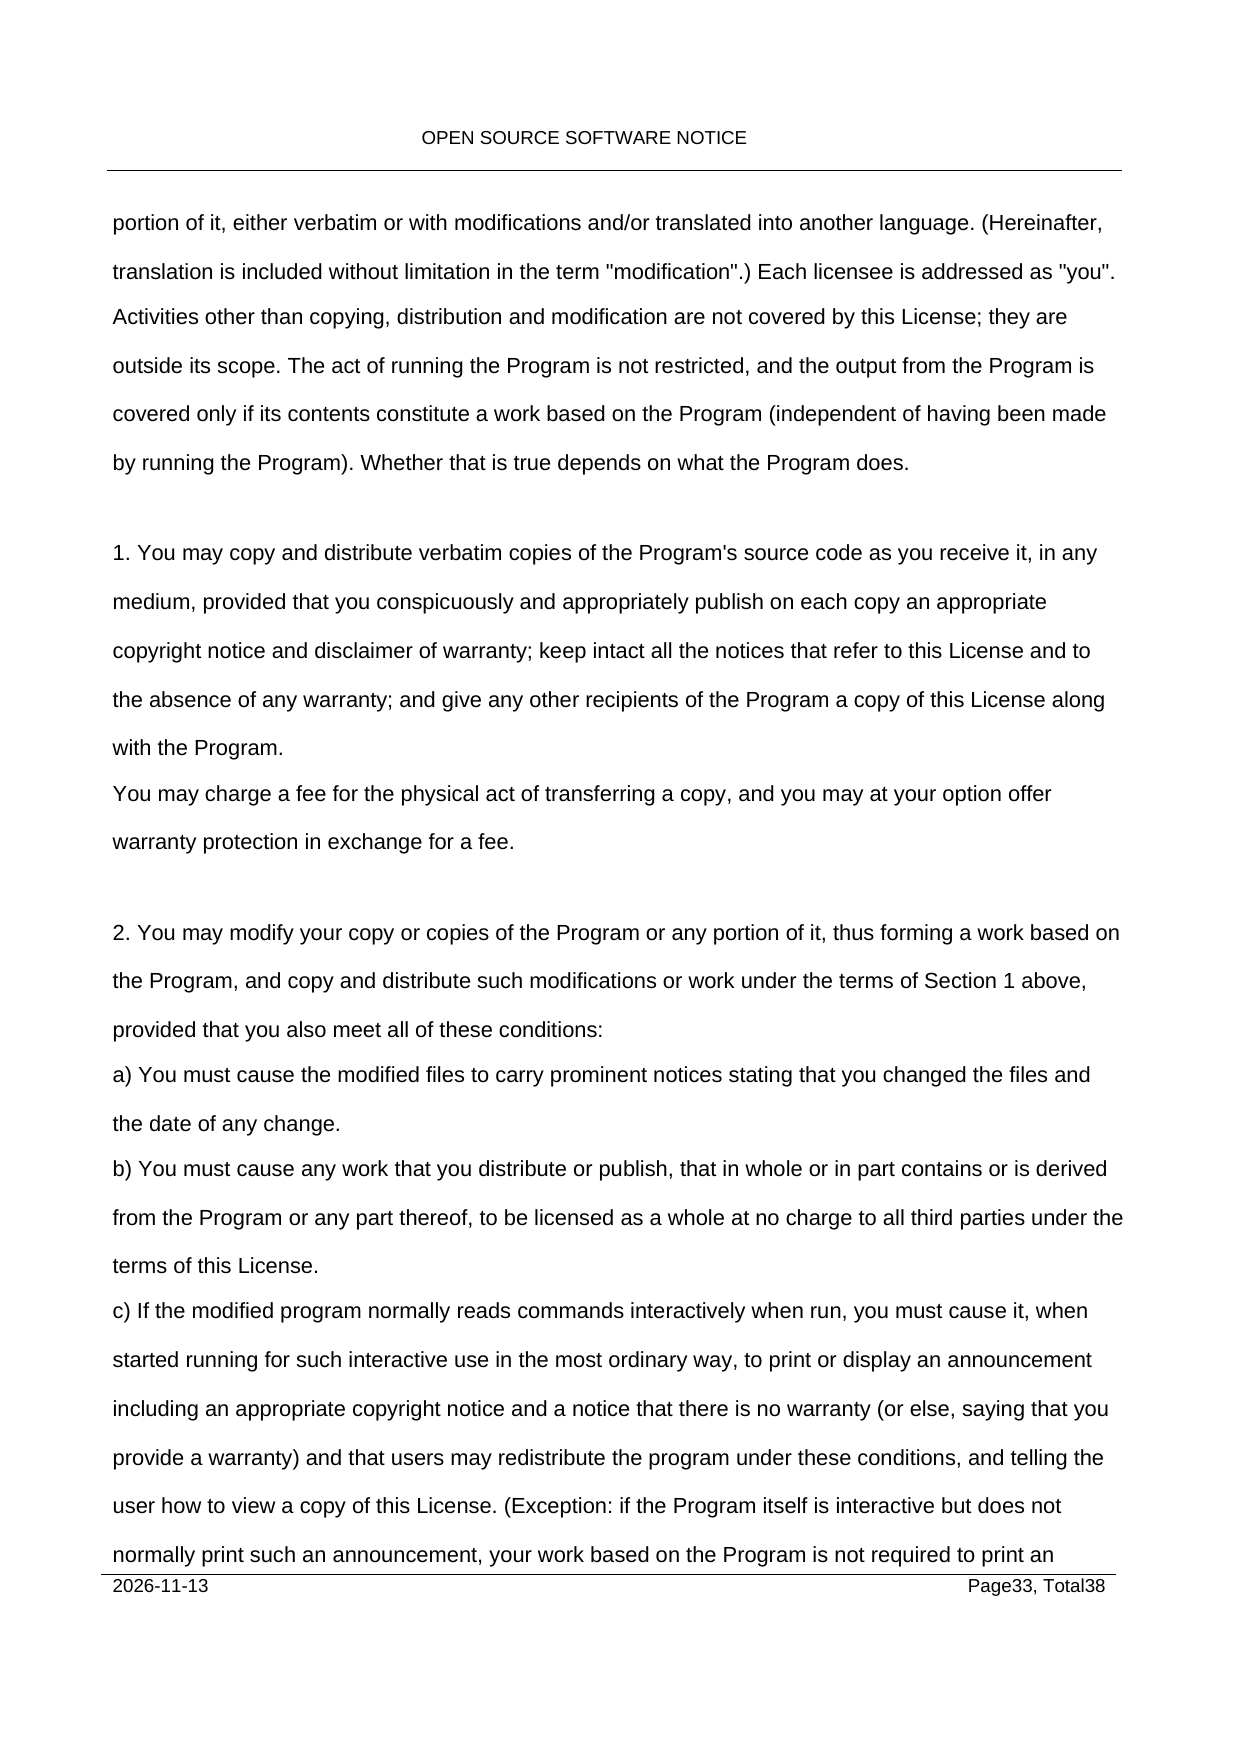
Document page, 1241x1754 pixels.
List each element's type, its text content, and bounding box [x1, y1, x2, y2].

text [112, 1295, 1128, 1571]
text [112, 206, 1128, 288]
text You may charge a fee for the physical act of transferring a copy, and you may at your option offer warranty protection in exchange for a fee. [112, 777, 1128, 858]
text a) You must cause the modified files to carry prominent notices stating that you changed the files and the date of any change. [112, 1058, 1128, 1139]
text 1. You may copy and distribute verbatim copies of the Program's source code as you receive it, in any medium, provided that you conspicuously and appropriately publish on each copy an appropriate copyright notice and disclaimer of warranty; keep intact all the notices that refer to this License and to the absence of any warranty; and give any other recipients of the Program a copy of this License along with the Program. [112, 537, 1128, 764]
text Activities other than copying, distribution and modification are not covered by this License; they are outside its scope. The act of running the Program is not restricted, and the output from the Program is covered only if its contents constitute a work based on the Program (independent of having been made by running the Program). Whether that is true depends on what the Program does. [112, 300, 1128, 479]
text 2. You may modify your copy or copies of the Program or any portion of it, thus forming a work based on the Program, and copy and distribute such modifications or work under the terms of Section 1 above, provided that you also meet all of these conditions: [112, 916, 1128, 1046]
text b) You must cause any work that you distribute or publish, that in whole or in part contains or is derived from the Program or any part thereof, to be licensed as a whole at no charge to all third parties under the terms of this License. [112, 1152, 1128, 1282]
